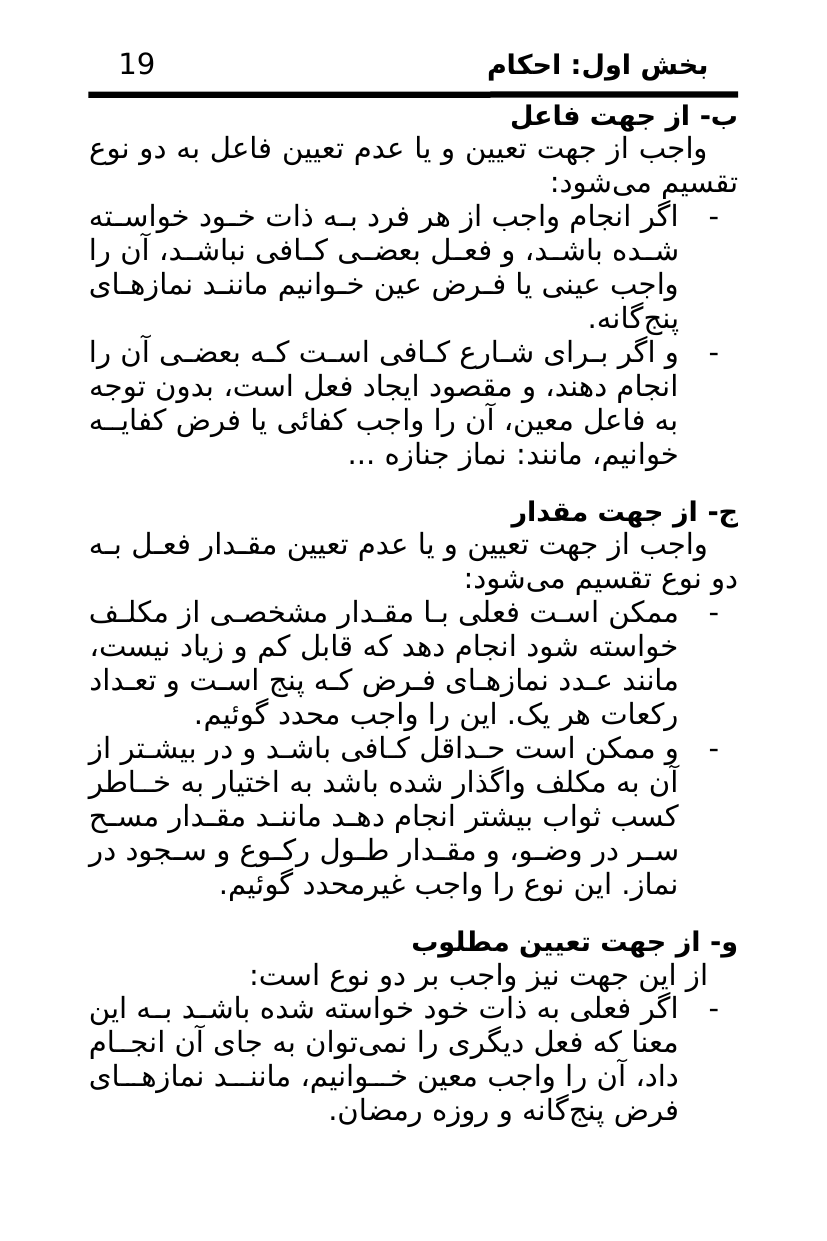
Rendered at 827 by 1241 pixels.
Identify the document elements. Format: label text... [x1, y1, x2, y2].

text و- از جهت تعیین مطلوب [89, 926, 738, 958]
list ممکن است فعلی با مقدار مشخصی از مکلف خواسته شود انجام دهد که قابل کم و زیاد نیست، مانند عدد نمازهای فرض که پنج است و تعداد رکعات هر یک. این را واجب محدد گوئیم. [89, 596, 708, 731]
list و اگر برای شارع کافی است که بعضی آن را انجام دهند، و مقصود ایجاد فعل است، بدون توجه به فاعل معین، آن را واجب کفائی یا فرض کفایه خوانیم، مانند‌: نماز جنازه ... [89, 335, 708, 471]
list اگر انجام واجب از هر فرد به ذات خود خواسته شده باشد، و فعل بعضی کافی نباشد، آن را واجب عینی یا فرض عین خوانیم مانند نمازهای پنج‌گانه. [89, 199, 708, 335]
text از این جهت نیز واجب بر دو نوع است‌: [89, 958, 738, 992]
text ج- از جهت مقدار [89, 496, 738, 528]
list و ممکن است حداقل کافی باشد و در بیشتر از آن به مکلف واگذار شده باشد به اختیار به خاطر کسب ثواب بیشتر انجام دهد مانند مقدار مسح سر در وضو، و مقدار طول رکوع و سجود در نماز. این نوع را واجب غیرمحدد گوئیم. [89, 731, 708, 901]
text واجب از جهت تعیین و یا عدم تعیین فاعل به دو نوع تقسیم می‌شود‌: [89, 132, 738, 199]
list اگر فعلی به ذات خود خواسته شده باشد به این معنا که فعل دیگری را نمی‌توان به جای آن انجام داد، آن را واجب معین خوانیم، مانند نمازهای فرض پنج‌گانه و روزه رمضان. [89, 992, 708, 1128]
text ب- از جهت فاعل [89, 100, 738, 132]
text واجب از جهت تعیین و یا عدم تعیین مقدار فعل به دو نوع تقسیم می‌شود‌: [89, 528, 738, 596]
